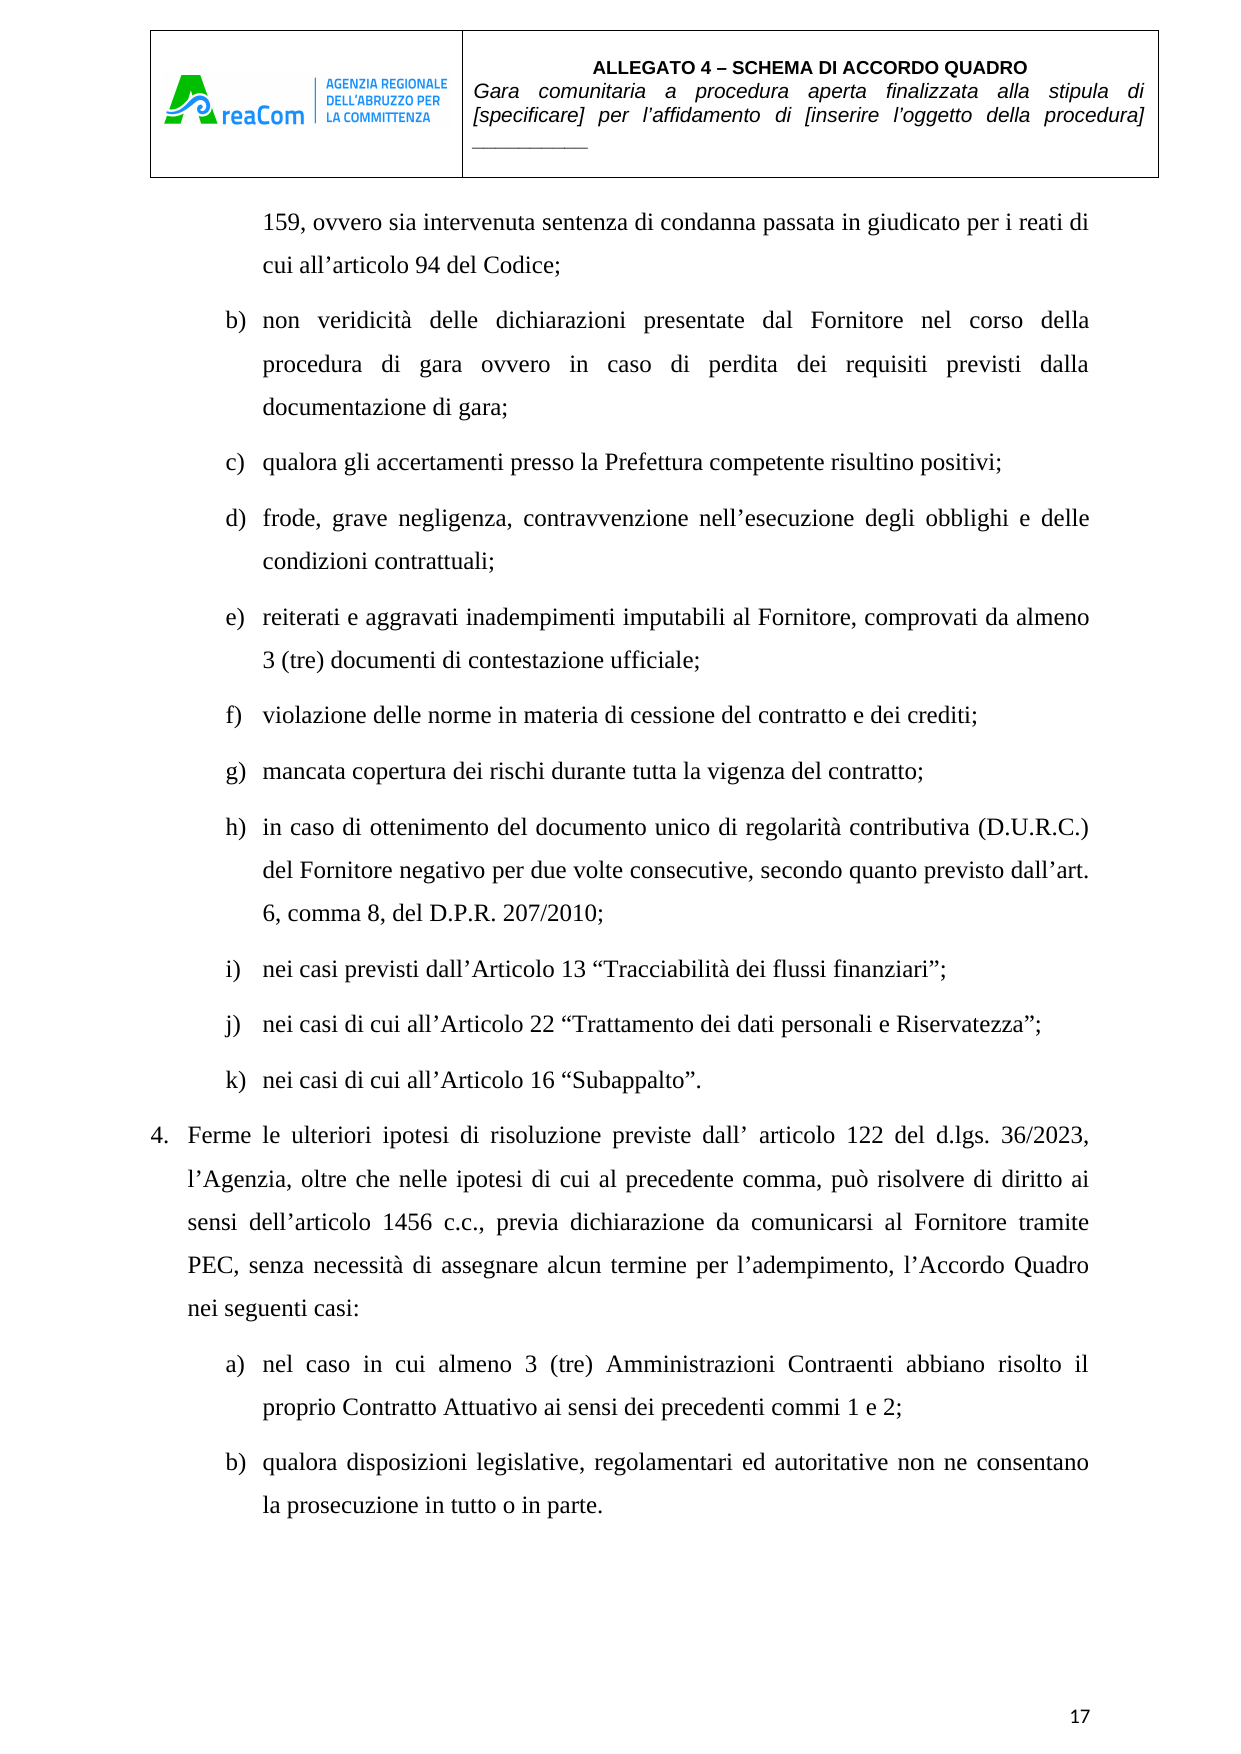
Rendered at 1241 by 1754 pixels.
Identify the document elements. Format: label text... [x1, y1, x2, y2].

list nei casi di cui all’Articolo 16 “Subappalto”. [225, 1065, 1090, 1094]
list qualora gli accertamenti presso la Prefettura competente risultino positivi; [225, 447, 1090, 476]
list violazione delle norme in materia di cessione del contratto e dei crediti; [225, 701, 1090, 729]
list nei casi previsti dall’Articolo 13 “Tracciabilità dei flussi finanziari”; [225, 954, 1090, 982]
picture [161, 72, 451, 128]
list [225, 207, 1090, 279]
list reiterati e aggravati inadempimenti imputabili al Fornitore, comprovati da almeno 3 (tre) documenti di contestazione ufficiale; [225, 602, 1090, 674]
list Ferme le ulteriori ipotesi di risoluzione previste dall’ articolo 122 del d.lgs. 36/2023, l’Agenzia, oltre che nelle ipotesi di cui al precedente comma, può risolvere di diritto ai sensi dell’articolo 1456 c.c., previa dichiarazione da comunicarsi al Fornitore tramite PEC, senza necessità di assegnare alcun termine per l’adempimento, l’Accordo Quadro nei seguenti casi: [150, 1121, 1090, 1322]
list frode, grave negligenza, contravvenzione nell’esecuzione degli obblighi e delle condizioni contrattuali; [225, 503, 1090, 575]
list nei casi di cui all’Articolo 22 “Trattamento dei dati personali e Riservatezza”; [225, 1009, 1090, 1038]
list in caso di ottenimento del documento unico di regolarità contributiva (D.U.R.C.) del Fornitore negativo per due volte consecutive, secondo quanto previsto dall’art. 6, comma 8, del D.P.R. 207/2010; [225, 812, 1090, 927]
list nel caso in cui almeno 3 (tre) Amministrazioni Contraenti abbiano risolto il proprio Contratto Attuativo ai sensi dei precedenti commi 1 e 2; [225, 1349, 1090, 1421]
list non veridicità delle dichiarazioni presentate dal Fornitore nel corso della procedura di gara ovvero in caso di perdita dei requisiti previsti dalla documentazione di gara; [225, 306, 1090, 421]
list qualora disposizioni legislative, regolamentari ed autoritative non ne consentano la prosecuzione in tutto o in parte. [225, 1447, 1090, 1519]
list mancata copertura dei rischi durante tutta la vigenza del contratto; [225, 756, 1090, 785]
